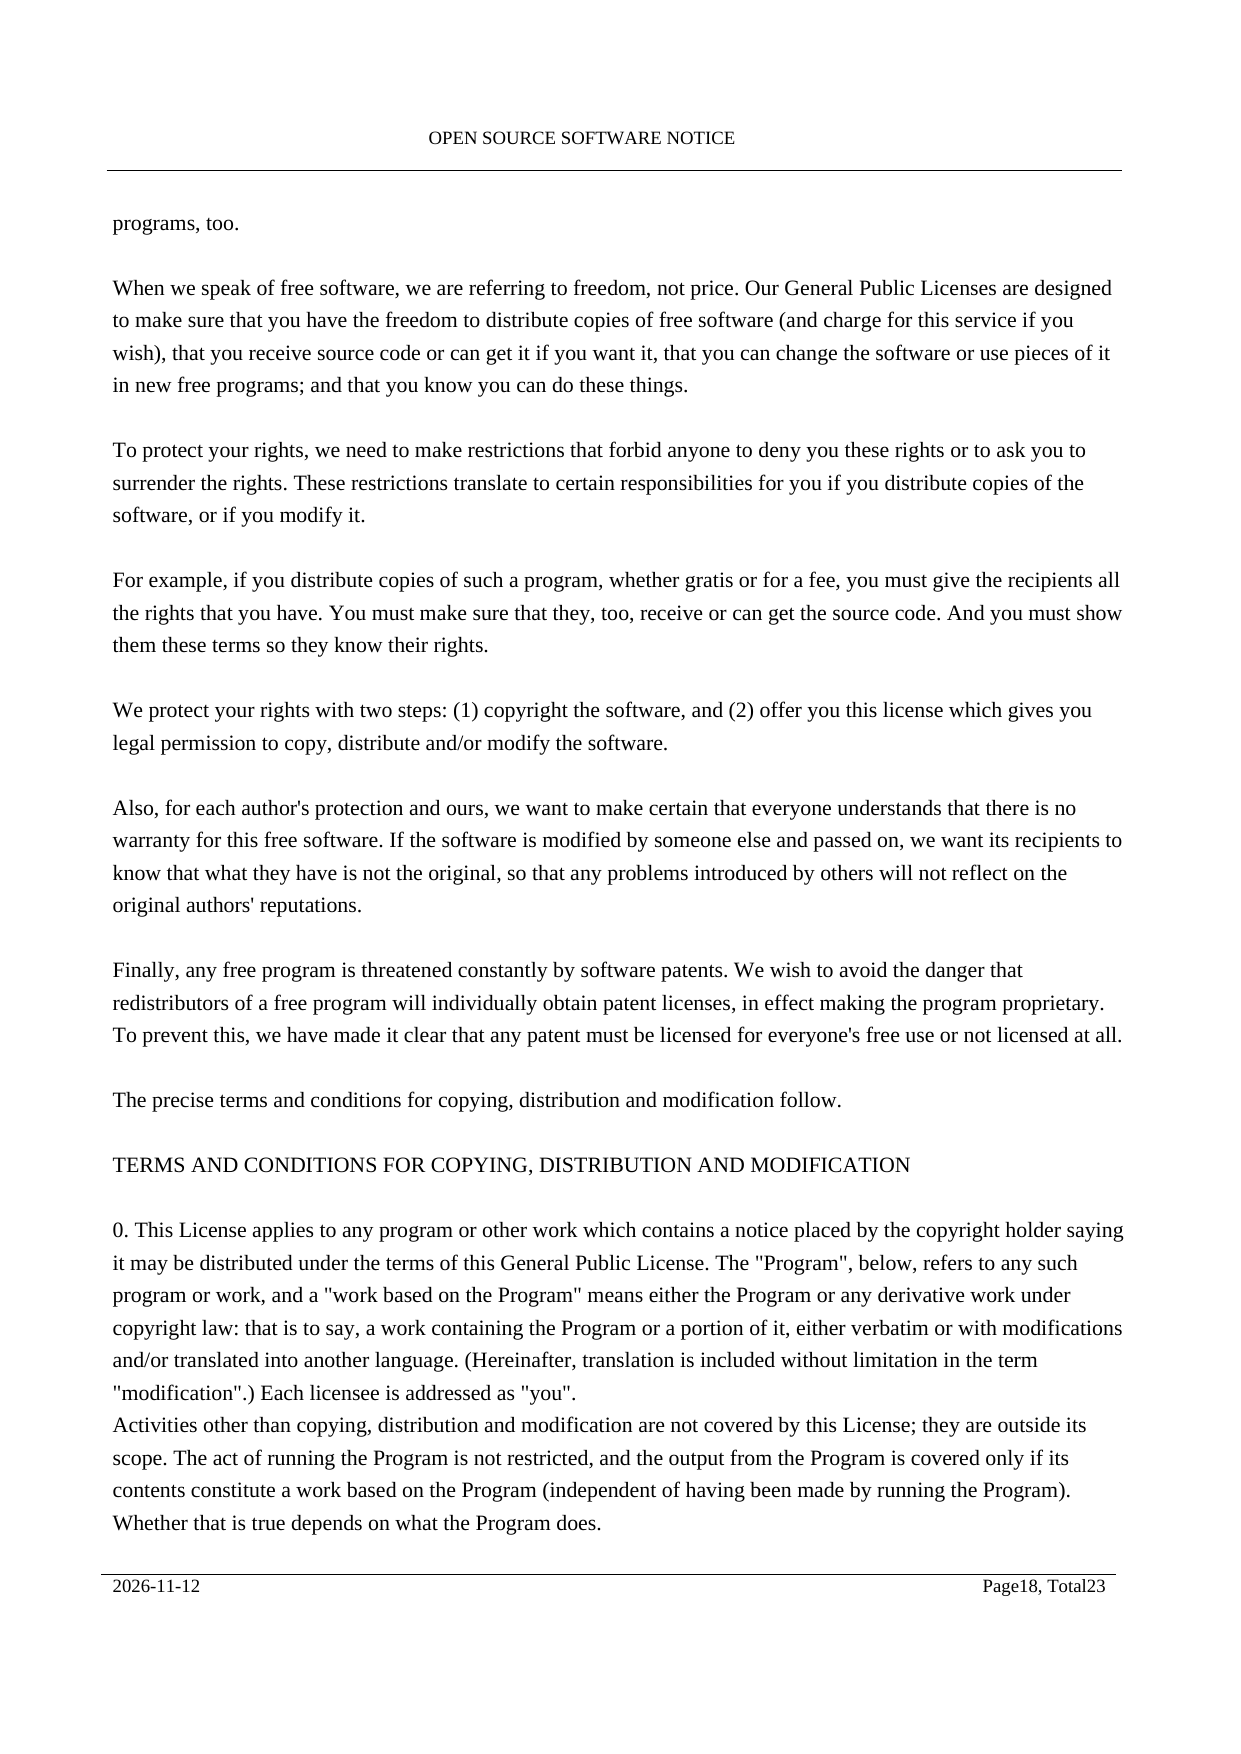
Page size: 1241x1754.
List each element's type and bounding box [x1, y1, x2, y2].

text [112, 206, 1128, 1539]
